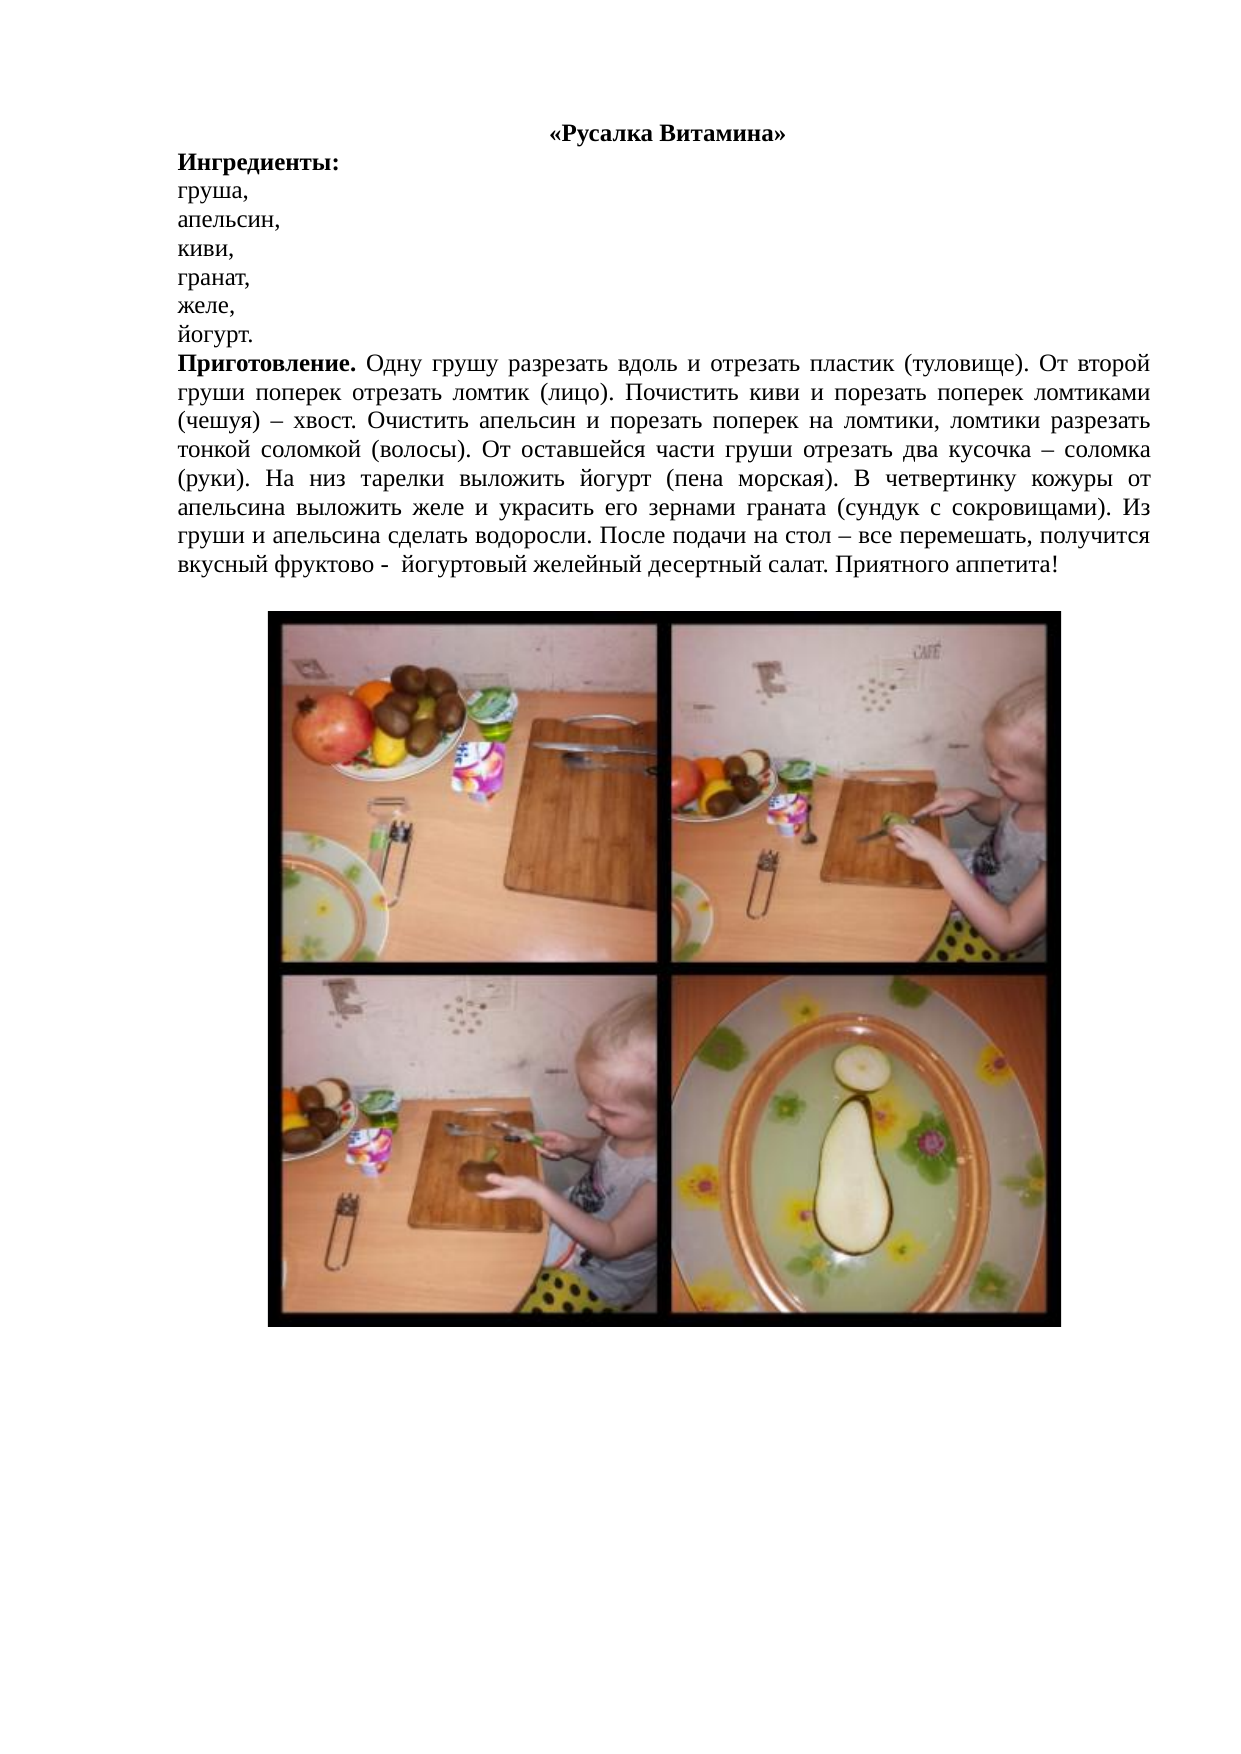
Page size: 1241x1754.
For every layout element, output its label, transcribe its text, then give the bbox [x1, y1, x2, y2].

text Приготовление. Одну грушу разрезать вдоль и отрезать пластик (туловище). От второй груши поперек отрезать ломтик (лицо). Почистить киви и порезать поперек ломтиками (чешуя) – хвост. Очистить апельсин и порезать поперек на ломтики, ломтики разрезать тонкой соломкой (волосы). От оставшейся части груши отрезать два кусочка – соломка (руки). На низ тарелки выложить йогурт (пена морская). В четвертинку кожуры от апельсина выложить желе и украсить его зернами граната (сундук с сокровищами). Из груши и апельсина сделать водоросли. После подачи на стол – все перемешать, получится вкусный фруктово - йогуртовый желейный десертный салат. Приятного аппетита! [177, 348, 1152, 578]
text груша, [177, 176, 1152, 204]
text желе, [177, 291, 1152, 319]
text гранат, [177, 262, 1152, 291]
text апельсин, [177, 204, 1152, 233]
text киви, [177, 233, 1152, 262]
text Ингредиенты: [177, 147, 1152, 176]
text «Русалка Витамина» [177, 118, 1152, 147]
picture [267, 611, 1062, 1327]
text йогурт. [177, 319, 1152, 348]
